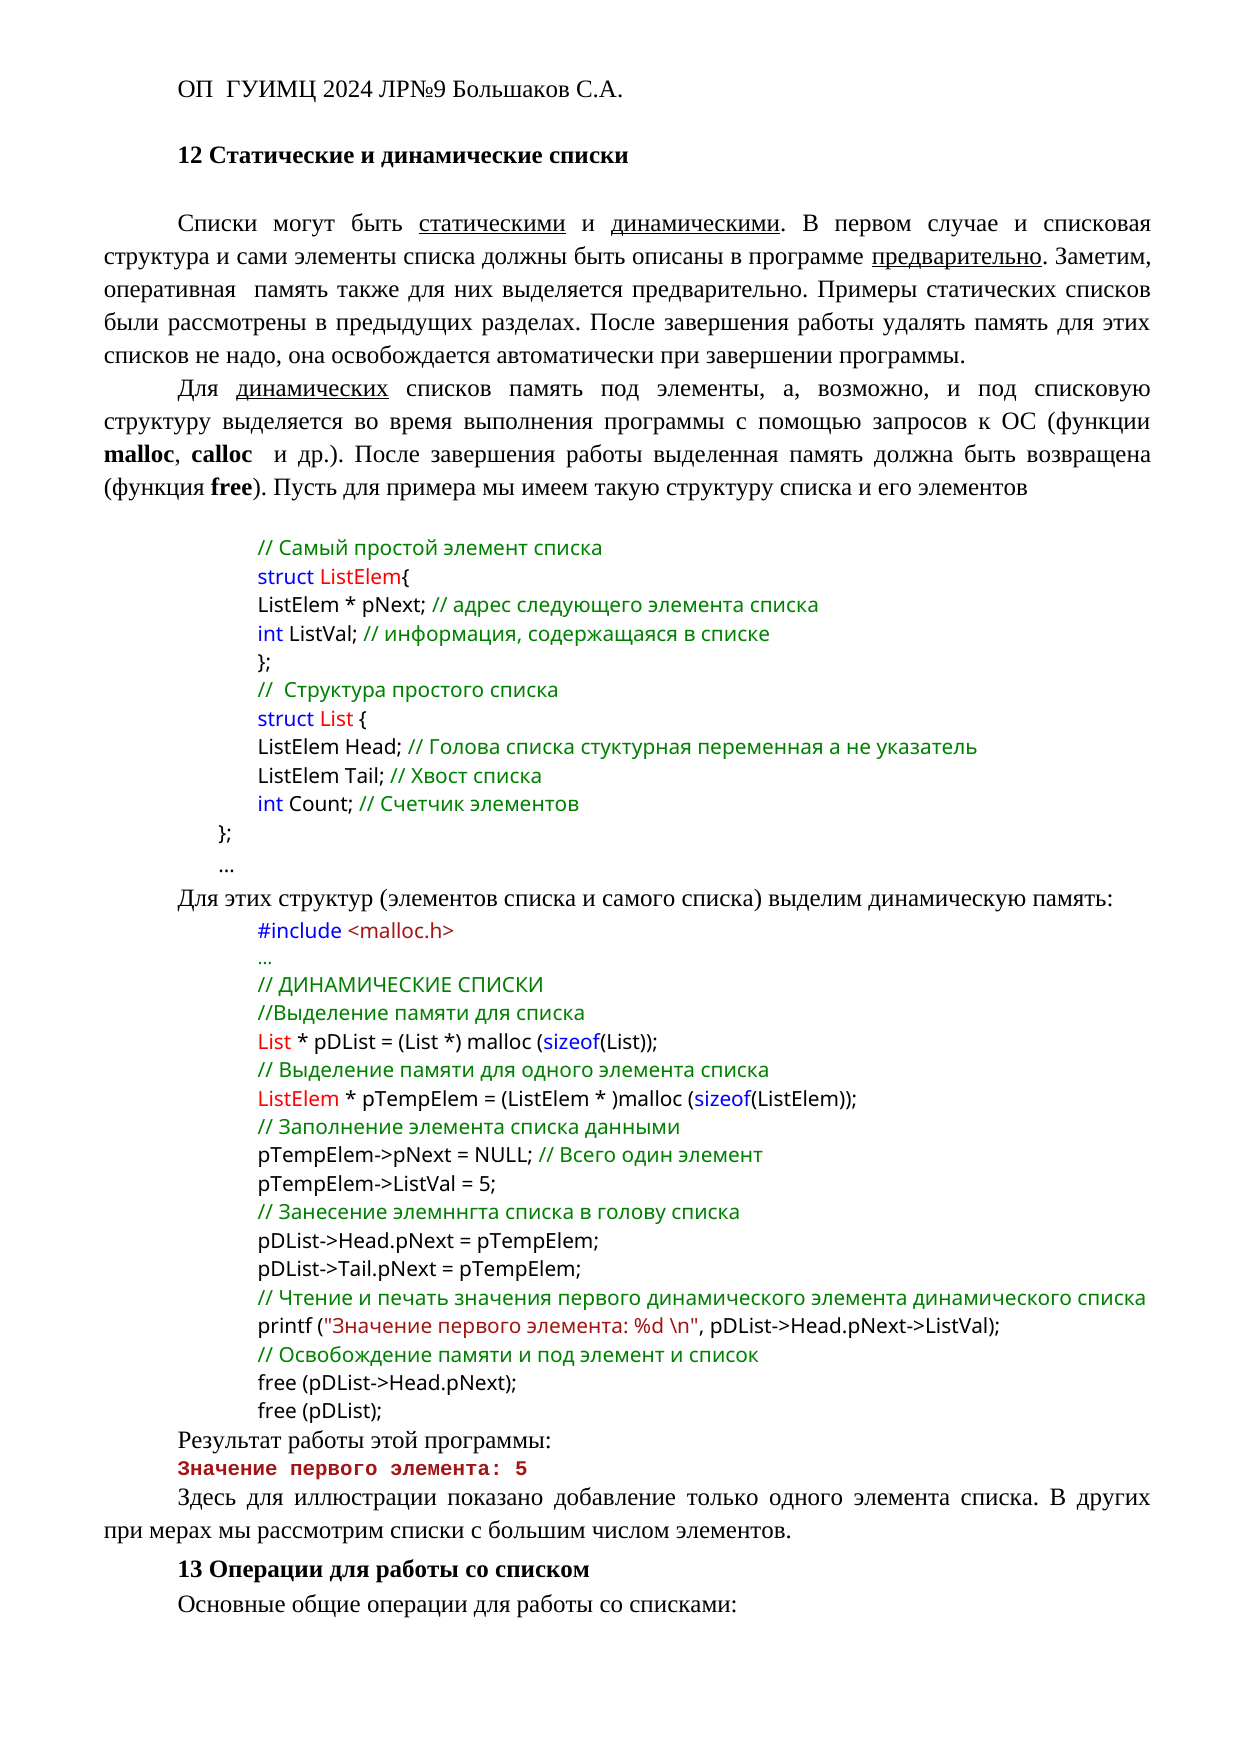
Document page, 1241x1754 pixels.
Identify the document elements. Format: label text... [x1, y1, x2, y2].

text //Выделение памяти для списка [184, 998, 1152, 1027]
text ListElem * pTempElem = (ListElem * )malloc (sizeof(ListElem)); [184, 1084, 1152, 1112]
text pDList->Tail.pNext = pTempElem; [184, 1254, 1152, 1283]
text #include <malloc.h> [184, 916, 1152, 944]
text }; [103, 818, 1152, 846]
text Основные общие операции для работы со списками: [103, 1589, 1152, 1618]
text // Выделение памяти для одного элемента списка [184, 1055, 1152, 1084]
text pTempElem->pNext = NULL; // Всего один элемент [184, 1141, 1152, 1169]
text // Самый простой элемент списка [184, 533, 1152, 562]
text printf ("Значение первого элемента: %d \n", pDList->Head.pNext->ListVal); [184, 1311, 1152, 1340]
text Результат работы этой программы: [103, 1425, 1152, 1454]
text // Заполнение элемента списка данными [184, 1112, 1152, 1141]
subtitle Статические и динамические списки [103, 140, 1152, 168]
text struct List { [184, 704, 1152, 732]
text struct ListElem{ [184, 562, 1152, 590]
text List * pDList = (List *) malloc (sizeof(List)); [184, 1027, 1152, 1055]
text Значение первого элемента: 5 [103, 1458, 1152, 1482]
text int ListVal; // информация, содержащаяся в списке [184, 619, 1152, 647]
text pTempElem->ListVal = 5; [184, 1169, 1152, 1197]
text Для этих структур (элементов списка и самого списка) выделим динамическую память: [103, 883, 1152, 912]
text free (pDList->Head.pNext); [184, 1368, 1152, 1397]
text pDList->Head.pNext = pTempElem; [184, 1226, 1152, 1254]
text Для динамических списков память под элементы, а, возможно, и под списковую структуру выделяется во время выполнения программы с помощью запросов к ОС (функции malloc, calloc и др.). После завершения работы выделенная память должна быть возвращена (функция free). Пусть для примера мы имеем такую структуру списка и его элементов [103, 373, 1152, 501]
text ListElem Tail; // Хвост списка [184, 761, 1152, 789]
text … [103, 850, 1152, 879]
text // Структура простого списка [184, 676, 1152, 704]
subtitle Операции для работы со списком [103, 1554, 1152, 1583]
text // Занесение элемннгта списка в голову списка [184, 1197, 1152, 1226]
text ListElem Head; // Голова списка стуктурная переменная а не указатель [184, 732, 1152, 761]
text // ДИНАМИЧЕСКИЕ СПИСКИ [184, 970, 1152, 998]
text ListElem * pNext; // адрес следующего элемента списка [184, 590, 1152, 619]
text … [184, 944, 1152, 970]
text // Чтение и печать значения первого динамического элемента динамического списка [184, 1283, 1152, 1311]
text Здесь для иллюстрации показано добавление только одного элемента списка. В других при мерах мы рассмотрим списки с большим числом элементов. [103, 1482, 1152, 1543]
text int Count; // Счетчик элементов [184, 789, 1152, 818]
text free (pDList); [184, 1397, 1152, 1425]
text Списки могут быть статическими и динамическими. В первом случае и списковая структура и сами элементы списка должны быть описаны в программе предварительно. Заметим, оперативная память также для них выделяется предварительно. Примеры статических списков были рассмотрены в предыдущих разделах. После завершения работы удалять память для этих списков не надо, она освобождается автоматически при завершении программы. [103, 208, 1152, 369]
text // Освобождение памяти и под элемент и список [184, 1340, 1152, 1368]
text }; [184, 647, 1152, 676]
